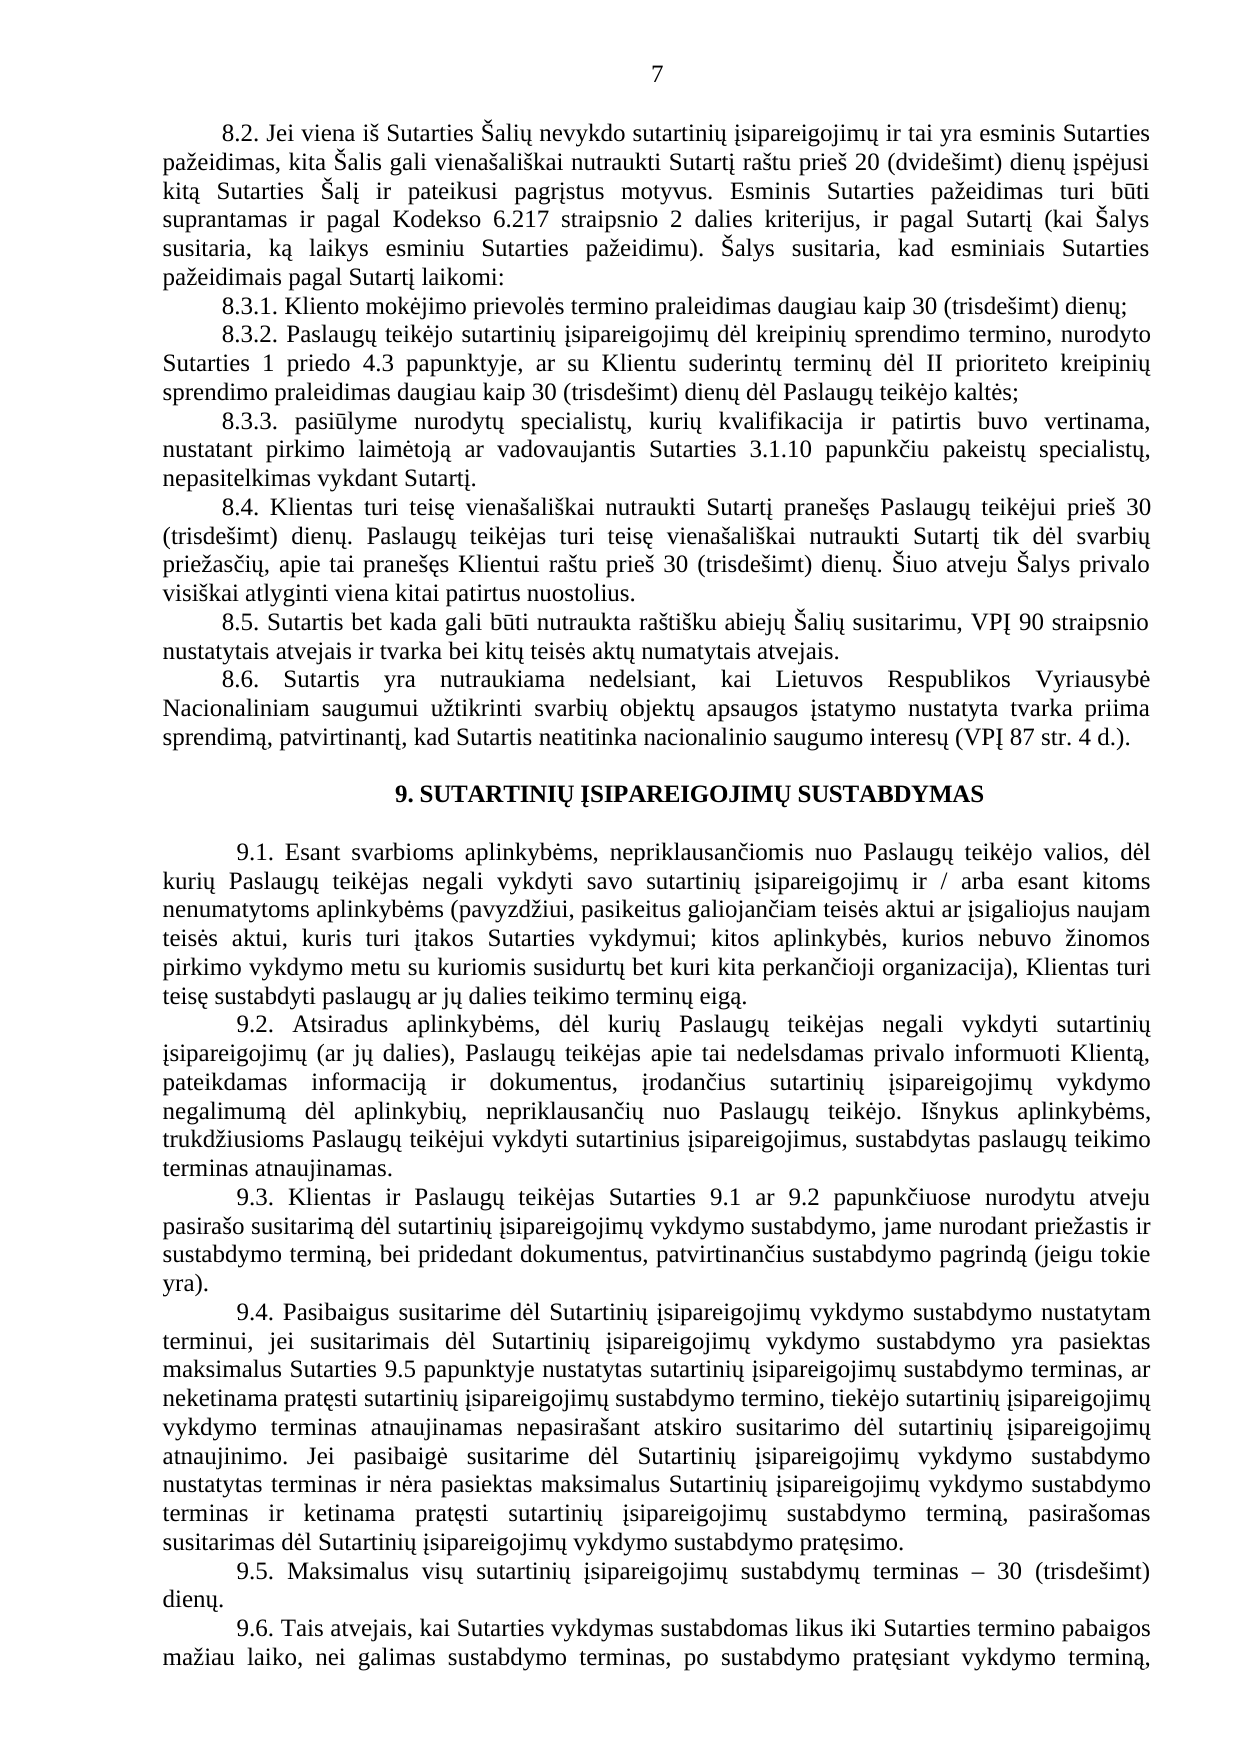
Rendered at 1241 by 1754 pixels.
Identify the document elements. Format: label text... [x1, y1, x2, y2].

text 9.5. Maksimalus visų sutartinių įsipareigojimų sustabdymų terminas – 30 (trisdešimt) dienų. [162, 1556, 1152, 1613]
text 8.4. Klientas turi teisę vienašališkai nutraukti Sutartį pranešęs Paslaugų teikėjui prieš 30 (trisdešimt) dienų. Paslaugų teikėjas turi teisę vienašališkai nutraukti Sutartį tik dėl svarbių priežasčių, apie tai pranešęs Klientui raštu prieš 30 (trisdešimt) dienų. Šiuo atveju Šalys privalo visiškai atlyginti viena kitai patirtus nuostolius. [162, 492, 1152, 607]
text 8.3.2. Paslaugų teikėjo sutartinių įsipareigojimų dėl kreipinių sprendimo termino, nurodyto Sutarties 1 priedo 4.3 papunktyje, ar su Klientu suderintų terminų dėl II prioriteto kreipinių sprendimo praleidimas daugiau kaip 30 (trisdešimt) dienų dėl Paslaugų teikėjo kaltės; [162, 319, 1152, 406]
text 8.3.3. pasiūlyme nurodytų specialistų, kurių kvalifikacija ir patirtis buvo vertinama, nustatant pirkimo laimėtoją ar vadovaujantis Sutarties 3.1.10 papunkčiu pakeistų specialistų, nepasitelkimas vykdant Sutartį. [162, 406, 1152, 492]
text 9.3. Klientas ir Paslaugų teikėjas Sutarties 9.1 ar 9.2 papunkčiuose nurodytu atveju pasirašo susitarimą dėl sutartinių įsipareigojimų vykdymo sustabdymo, jame nurodant priežastis ir sustabdymo terminą, bei pridedant dokumentus, patvirtinančius sustabdymo pagrindą (jeigu tokie yra). [162, 1182, 1152, 1297]
text 8.5. Sutartis bet kada gali būti nutraukta raštišku abiejų Šalių susitarimu, VPĮ 90 straipsnio nustatytais atvejais ir tvarka bei kitų teisės aktų numatytais atvejais. [162, 607, 1151, 664]
text 8.2. Jei viena iš Sutarties Šalių nevykdo sutartinių įsipareigojimų ir tai yra esminis Sutarties pažeidimas, kita Šalis gali vienašališkai nutraukti Sutartį raštu prieš 20 (dvidešimt) dienų įspėjusi kitą Sutarties Šalį ir pateikusi pagrįstus motyvus. Esminis Sutarties pažeidimas turi būti suprantamas ir pagal Kodekso 6.217 straipsnio 2 dalies kriterijus, ir pagal Sutartį (kai Šalys susitaria, ką laikys esminiu Sutarties pažeidimu). Šalys susitaria, kad esminiais Sutarties pažeidimais pagal Sutartį laikomi: [162, 118, 1151, 291]
text 9.4. Pasibaigus susitarime dėl Sutartinių įsipareigojimų vykdymo sustabdymo nustatytam terminui, jei susitarimais dėl Sutartinių įsipareigojimų vykdymo sustabdymo yra pasiektas maksimalus Sutarties 9.5 papunktyje nustatytas sutartinių įsipareigojimų sustabdymo terminas, ar neketinama pratęsti sutartinių įsipareigojimų sustabdymo termino, tiekėjo sutartinių įsipareigojimų vykdymo terminas atnaujinamas nepasirašant atskiro susitarimo dėl sutartinių įsipareigojimų atnaujinimo. Jei pasibaigė susitarime dėl Sutartinių įsipareigojimų vykdymo sustabdymo nustatytas terminas ir nėra pasiektas maksimalus Sutartinių įsipareigojimų vykdymo sustabdymo terminas ir ketinama pratęsti sutartinių įsipareigojimų sustabdymo terminą, pasirašomas susitarimas dėl Sutartinių įsipareigojimų vykdymo sustabdymo pratęsimo. [162, 1297, 1152, 1556]
text 9.1. Esant svarbioms aplinkybėms, nepriklausančiomis nuo Paslaugų teikėjo valios, dėl kurių Paslaugų teikėjas negali vykdyti savo sutartinių įsipareigojimų ir / arba esant kitoms nenumatytoms aplinkybėms (pavyzdžiui, pasikeitus galiojančiam teisės aktui ar įsigaliojus naujam teisės aktui, kuris turi įtakos Sutarties vykdymui; kitos aplinkybės, kurios nebuvo žinomos pirkimo vykdymo metu su kuriomis susidurtų bet kuri kita perkančioji organizacija), Klientas turi teisę sustabdyti paslaugų ar jų dalies teikimo terminų eigą. [162, 837, 1152, 1009]
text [162, 1613, 1152, 1671]
text 8.6. Sutartis yra nutraukiama nedelsiant, kai Lietuvos Respublikos Vyriausybė Nacionaliniam saugumui užtikrinti svarbių objektų apsaugos įstatymo nustatyta tvarka priima sprendimą, patvirtinantį, kad Sutartis neatitinka nacionalinio saugumo interesų (VPĮ 87 str. 4 d.). [162, 664, 1151, 751]
text 8.3.1. Kliento mokėjimo prievolės termino praleidimas daugiau kaip 30 (trisdešimt) dienų; [162, 291, 1151, 319]
text 9.2. Atsiradus aplinkybėms, dėl kurių Paslaugų teikėjas negali vykdyti sutartinių įsipareigojimų (ar jų dalies), Paslaugų teikėjas apie tai nedelsdamas privalo informuoti Klientą, pateikdamas informaciją ir dokumentus, įrodančius sutartinių įsipareigojimų vykdymo negalimumą dėl aplinkybių, nepriklausančių nuo Paslaugų teikėjo. Išnykus aplinkybėms, trukdžiusioms Paslaugų teikėjui vykdyti sutartinius įsipareigojimus, sustabdytas paslaugų teikimo terminas atnaujinamas. [162, 1009, 1152, 1182]
text 9. SUTARTINIŲ ĮSIPAREIGOJIMŲ SUSTABDYMAS [162, 779, 1152, 808]
